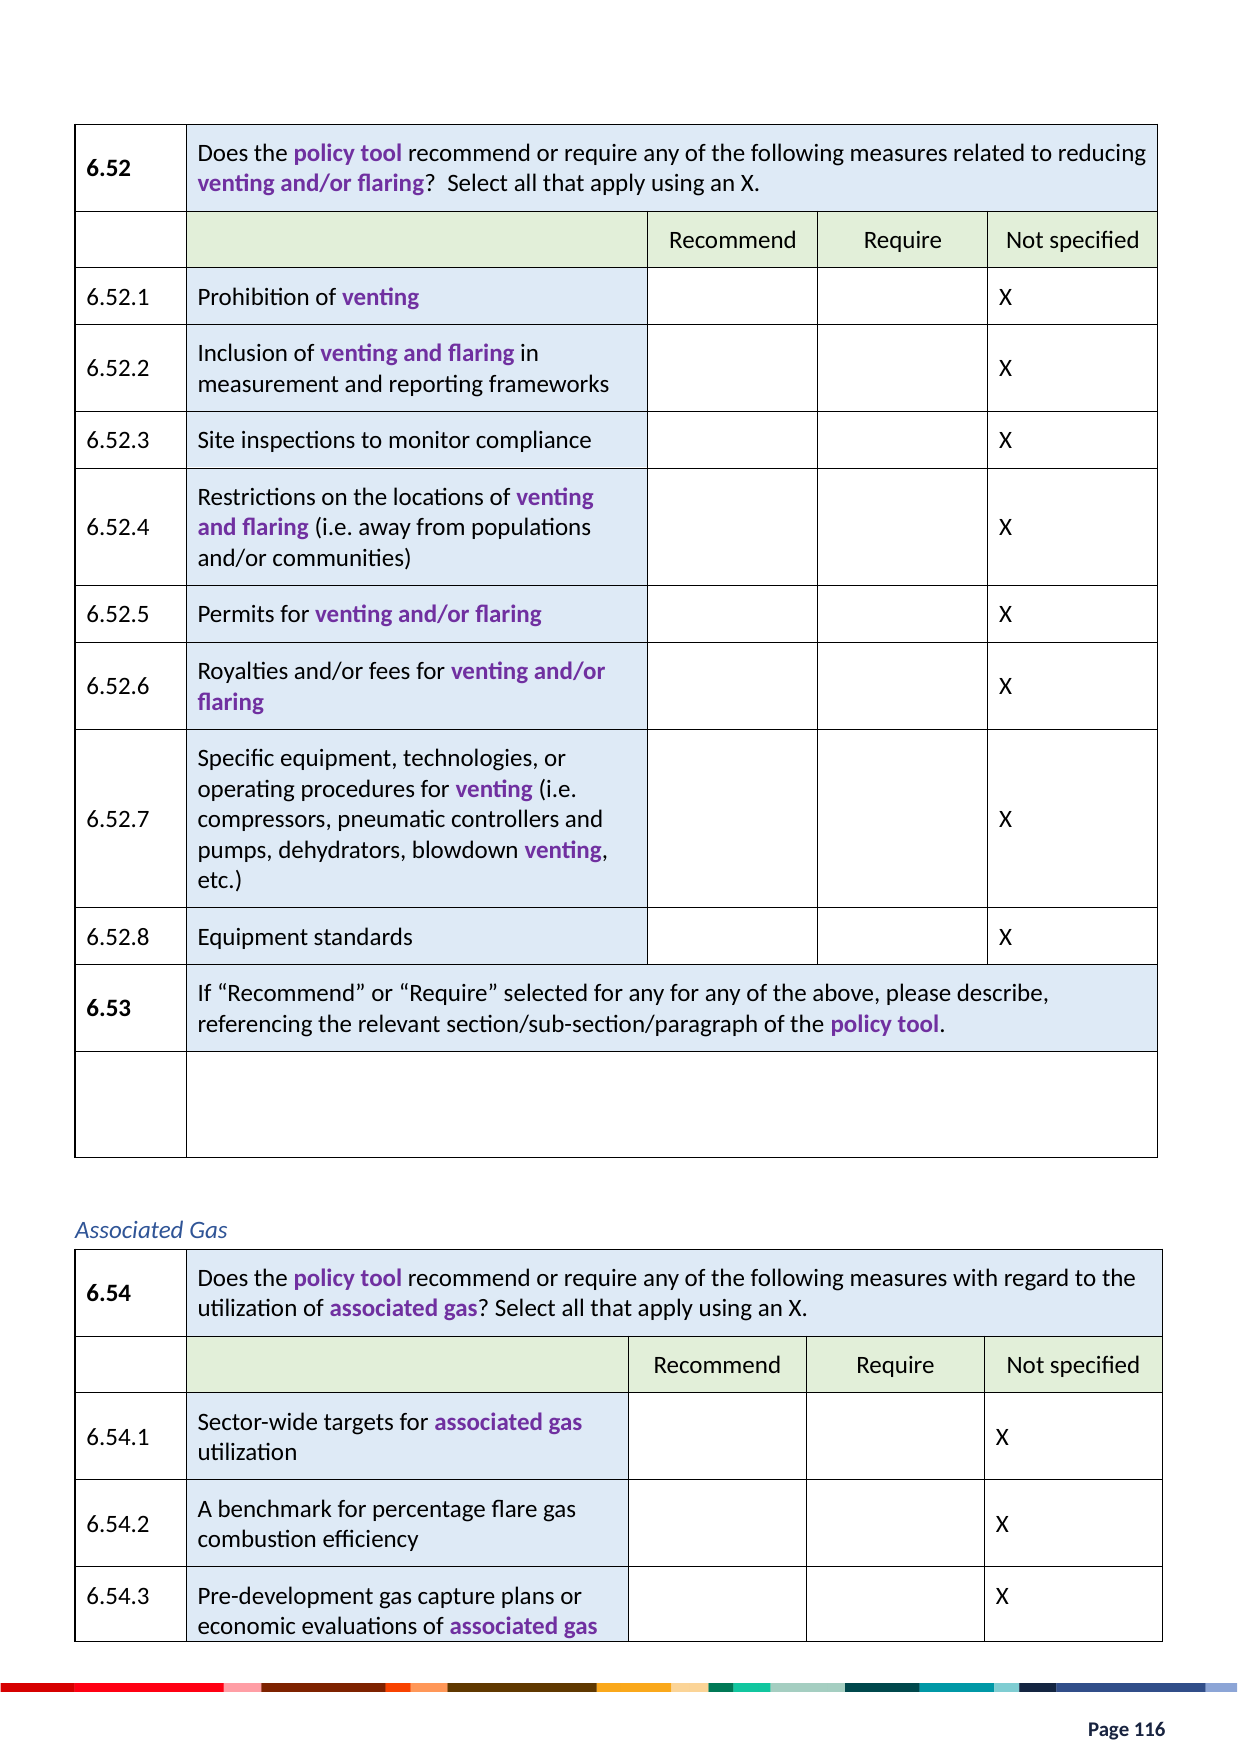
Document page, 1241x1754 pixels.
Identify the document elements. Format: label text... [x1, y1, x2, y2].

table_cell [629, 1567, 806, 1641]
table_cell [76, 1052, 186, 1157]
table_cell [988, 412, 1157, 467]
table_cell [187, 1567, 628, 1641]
subtitle Associated Gas [75, 1214, 1165, 1244]
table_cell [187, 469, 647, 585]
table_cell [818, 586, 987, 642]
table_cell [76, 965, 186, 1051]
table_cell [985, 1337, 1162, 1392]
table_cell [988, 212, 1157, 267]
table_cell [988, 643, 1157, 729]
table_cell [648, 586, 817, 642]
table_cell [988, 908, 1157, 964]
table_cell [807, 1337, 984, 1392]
picture [0, 1683, 1236, 1692]
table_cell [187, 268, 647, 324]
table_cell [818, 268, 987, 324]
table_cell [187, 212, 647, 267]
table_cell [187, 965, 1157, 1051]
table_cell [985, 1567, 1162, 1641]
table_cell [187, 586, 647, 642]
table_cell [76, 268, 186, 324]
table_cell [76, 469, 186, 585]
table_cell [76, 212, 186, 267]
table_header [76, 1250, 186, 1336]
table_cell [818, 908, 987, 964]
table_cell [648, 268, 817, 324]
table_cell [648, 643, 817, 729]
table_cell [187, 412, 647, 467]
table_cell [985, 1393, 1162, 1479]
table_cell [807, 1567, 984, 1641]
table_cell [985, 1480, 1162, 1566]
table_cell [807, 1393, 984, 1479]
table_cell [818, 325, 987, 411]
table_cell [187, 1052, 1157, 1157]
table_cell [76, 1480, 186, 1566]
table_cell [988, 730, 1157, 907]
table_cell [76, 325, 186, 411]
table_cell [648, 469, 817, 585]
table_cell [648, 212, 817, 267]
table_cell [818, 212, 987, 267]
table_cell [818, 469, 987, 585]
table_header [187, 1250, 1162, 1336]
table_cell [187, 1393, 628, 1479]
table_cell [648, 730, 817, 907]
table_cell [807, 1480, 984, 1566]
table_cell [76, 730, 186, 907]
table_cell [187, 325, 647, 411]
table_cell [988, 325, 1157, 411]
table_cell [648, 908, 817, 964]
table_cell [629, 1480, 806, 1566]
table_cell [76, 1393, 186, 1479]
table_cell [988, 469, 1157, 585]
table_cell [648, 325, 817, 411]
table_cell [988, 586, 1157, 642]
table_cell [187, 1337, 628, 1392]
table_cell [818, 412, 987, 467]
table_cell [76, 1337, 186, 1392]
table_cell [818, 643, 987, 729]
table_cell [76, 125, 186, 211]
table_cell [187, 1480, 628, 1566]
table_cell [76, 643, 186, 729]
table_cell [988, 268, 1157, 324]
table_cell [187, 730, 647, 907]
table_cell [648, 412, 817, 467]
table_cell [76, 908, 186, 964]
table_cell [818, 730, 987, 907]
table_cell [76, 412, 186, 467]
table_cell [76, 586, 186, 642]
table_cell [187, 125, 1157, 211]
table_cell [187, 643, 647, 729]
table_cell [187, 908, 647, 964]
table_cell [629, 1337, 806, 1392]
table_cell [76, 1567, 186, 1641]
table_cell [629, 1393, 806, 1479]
